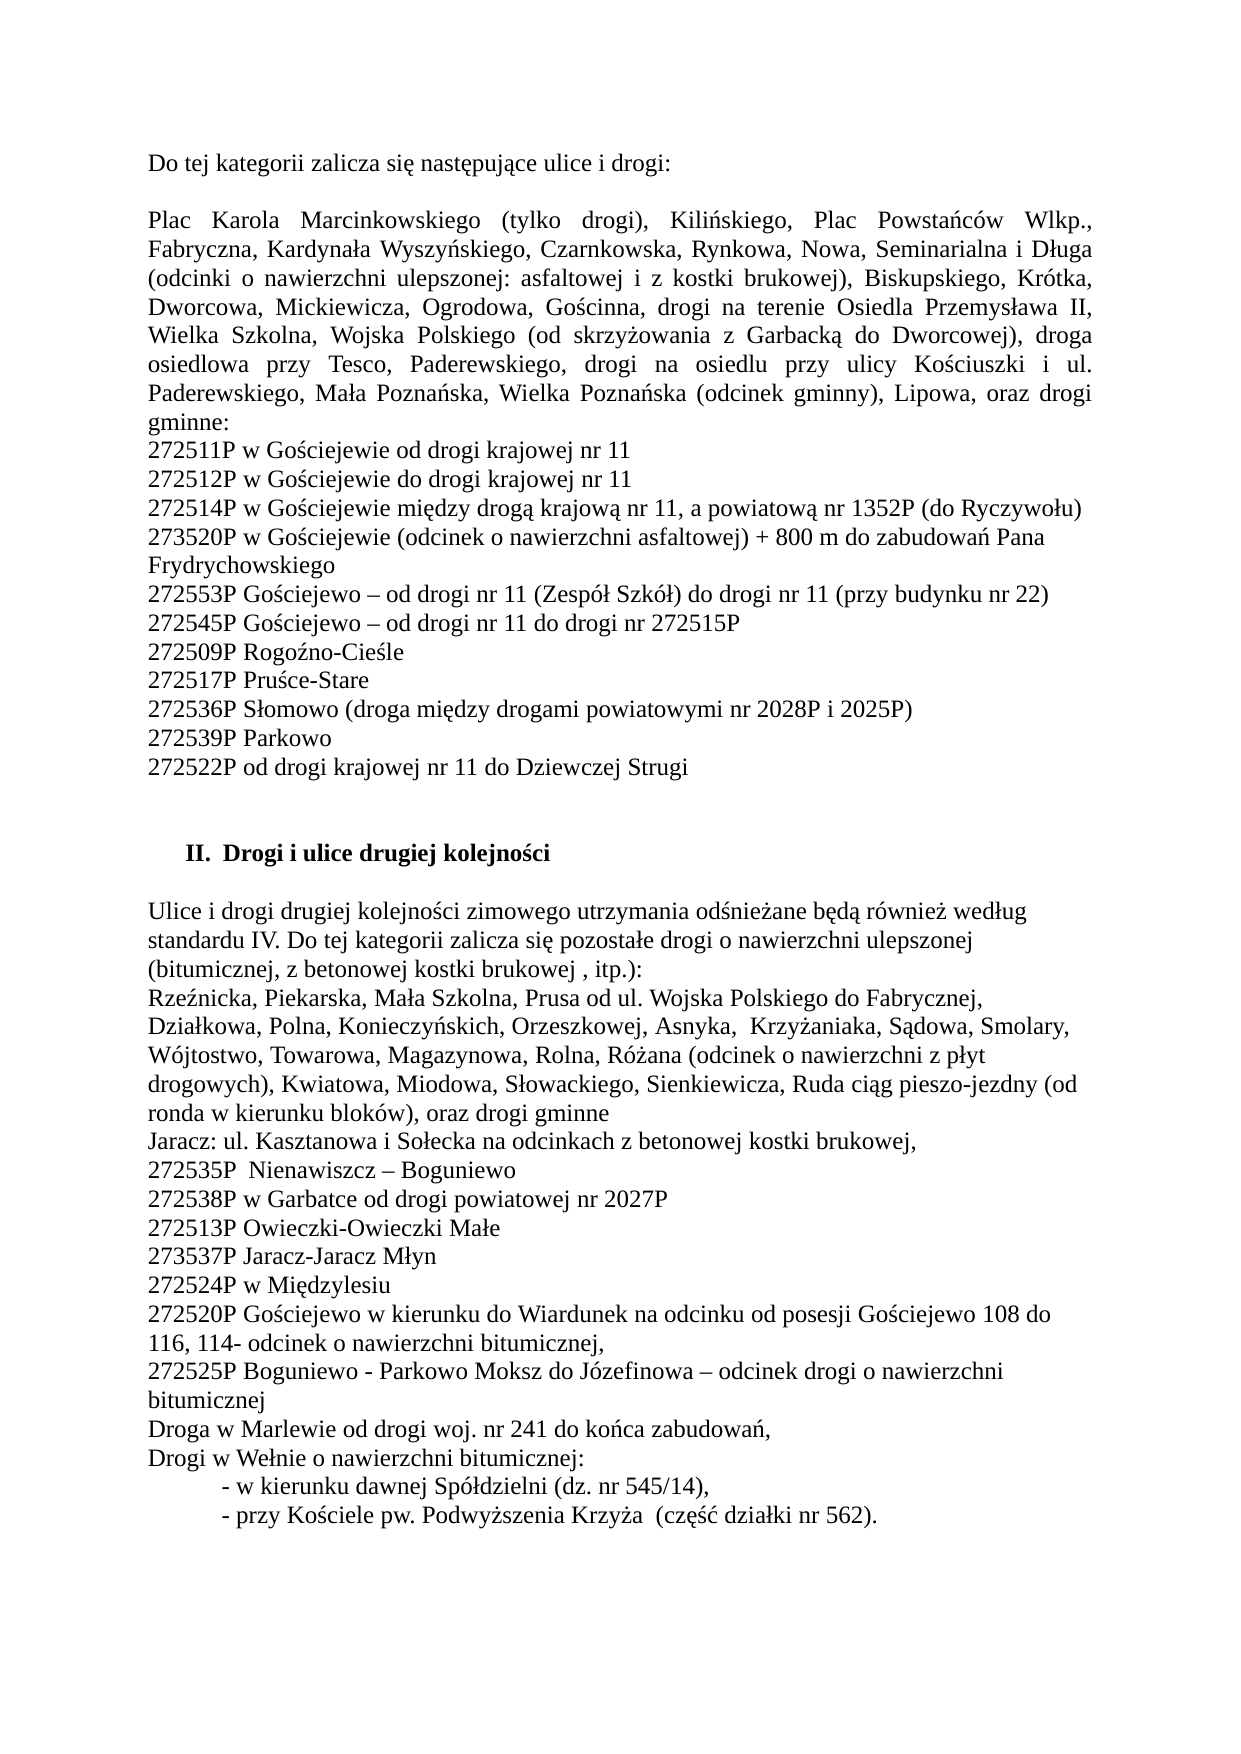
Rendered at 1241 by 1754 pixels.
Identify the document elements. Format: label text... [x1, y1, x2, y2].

text 272539P Parkowo [148, 723, 1093, 752]
text 272525P Boguniewo - Parkowo Moksz do Józefinowa – odcinek drogi o nawierzchni bitumicznej [148, 1356, 1093, 1414]
text 272511P w Gościejewie od drogi krajowej nr 11 [148, 436, 1093, 464]
text - w kierunku dawnej Spółdzielni (dz. nr 545/14), [148, 1471, 1093, 1500]
text 272513P Owieczki-Owieczki Małe [148, 1213, 1093, 1241]
text - przy Kościele pw. Podwyższenia Krzyża (część działki nr 562). [148, 1500, 1093, 1529]
text 272545P Gościejewo – od drogi nr 11 do drogi nr 272515P [148, 608, 1093, 637]
text 272512P w Gościejewie do drogi krajowej nr 11 [148, 464, 1093, 493]
text 272553P Gościejewo – od drogi nr 11 (Zespół Szkół) do drogi nr 11 (przy budynku nr 22) [148, 579, 1093, 608]
text Drogi w Wełnie o nawierzchni bitumicznej: [148, 1443, 1093, 1471]
text Rzeźnicka, Piekarska, Mała Szkolna, Prusa od ul. Wojska Polskiego do Fabrycznej, Działkowa, Polna, Konieczyńskich, Orzeszkowej, Asnyka, Krzyżaniaka, Sądowa, Smolary, Wójtostwo, Towarowa, Magazynowa, Rolna, Różana (odcinek o nawierzchni z płyt drogowych), Kwiatowa, Miodowa, Słowackiego, Sienkiewicza, Ruda ciąg pieszo-jezdny (od ronda w kierunku bloków), oraz drogi gminne [148, 983, 1093, 1126]
list Drogi i ulice drugiej kolejności [185, 838, 1093, 867]
text Do tej kategorii zalicza się następujące ulice i drogi: [148, 148, 1093, 176]
text 272509P Rogoźno-Cieśle [148, 637, 1093, 666]
text 273520P w Gościejewie (odcinek o nawierzchni asfaltowej) + 800 m do zabudowań Pana Frydrychowskiego [148, 522, 1093, 579]
text Plac Karola Marcinkowskiego (tylko drogi), Kilińskiego, Plac Powstańców Wlkp., Fabryczna, Kardynała Wyszyńskiego, Czarnkowska, Rynkowa, Nowa, Seminarialna i Długa (odcinki o nawierzchni ulepszonej: asfaltowej i z kostki brukowej), Biskupskiego, Krótka, Dworcowa, Mickiewicza, Ogrodowa, Gościnna, drogi na terenie Osiedla Przemysława II, Wielka Szkolna, Wojska Polskiego (od skrzyżowania z Garbacką do Dworcowej), droga osiedlowa przy Tesco, Paderewskiego, drogi na osiedlu przy ulicy Kościuszki i ul. Paderewskiego, Mała Poznańska, Wielka Poznańska (odcinek gminny), Lipowa, oraz drogi gminne: [148, 206, 1093, 436]
text 272536P Słomowo (droga między drogami powiatowymi nr 2028P i 2025P) [148, 694, 1093, 723]
text 272524P w Międzylesiu [148, 1270, 1093, 1299]
text Ulice i drogi drugiej kolejności zimowego utrzymania odśnieżane będą również według standardu IV. Do tej kategorii zalicza się pozostałe drogi o nawierzchni ulepszonej (bitumicznej, z betonowej kostki brukowej , itp.): [148, 896, 1093, 983]
text Jaracz: ul. Kasztanowa i Sołecka na odcinkach z betonowej kostki brukowej, [148, 1126, 1093, 1155]
text 272520P Gościejewo w kierunku do Wiardunek na odcinku od posesji Gościejewo 108 do 116, 114- odcinek o nawierzchni bitumicznej, [148, 1299, 1093, 1356]
text 272522P od drogi krajowej nr 11 do Dziewczej Strugi [148, 752, 1093, 781]
text 272514P w Gościejewie między drogą krajową nr 11, a powiatową nr 1352P (do Ryczywołu) [148, 493, 1093, 522]
text 272538P w Garbatce od drogi powiatowej nr 2027P [148, 1184, 1093, 1213]
text 273537P Jaracz-Jaracz Młyn [148, 1241, 1093, 1270]
text Droga w Marlewie od drogi woj. nr 241 do końca zabudowań, [148, 1414, 1093, 1443]
text 272517P Pruśce-Stare [148, 666, 1093, 694]
text 272535P Nienawiszcz – Boguniewo [148, 1155, 1093, 1184]
